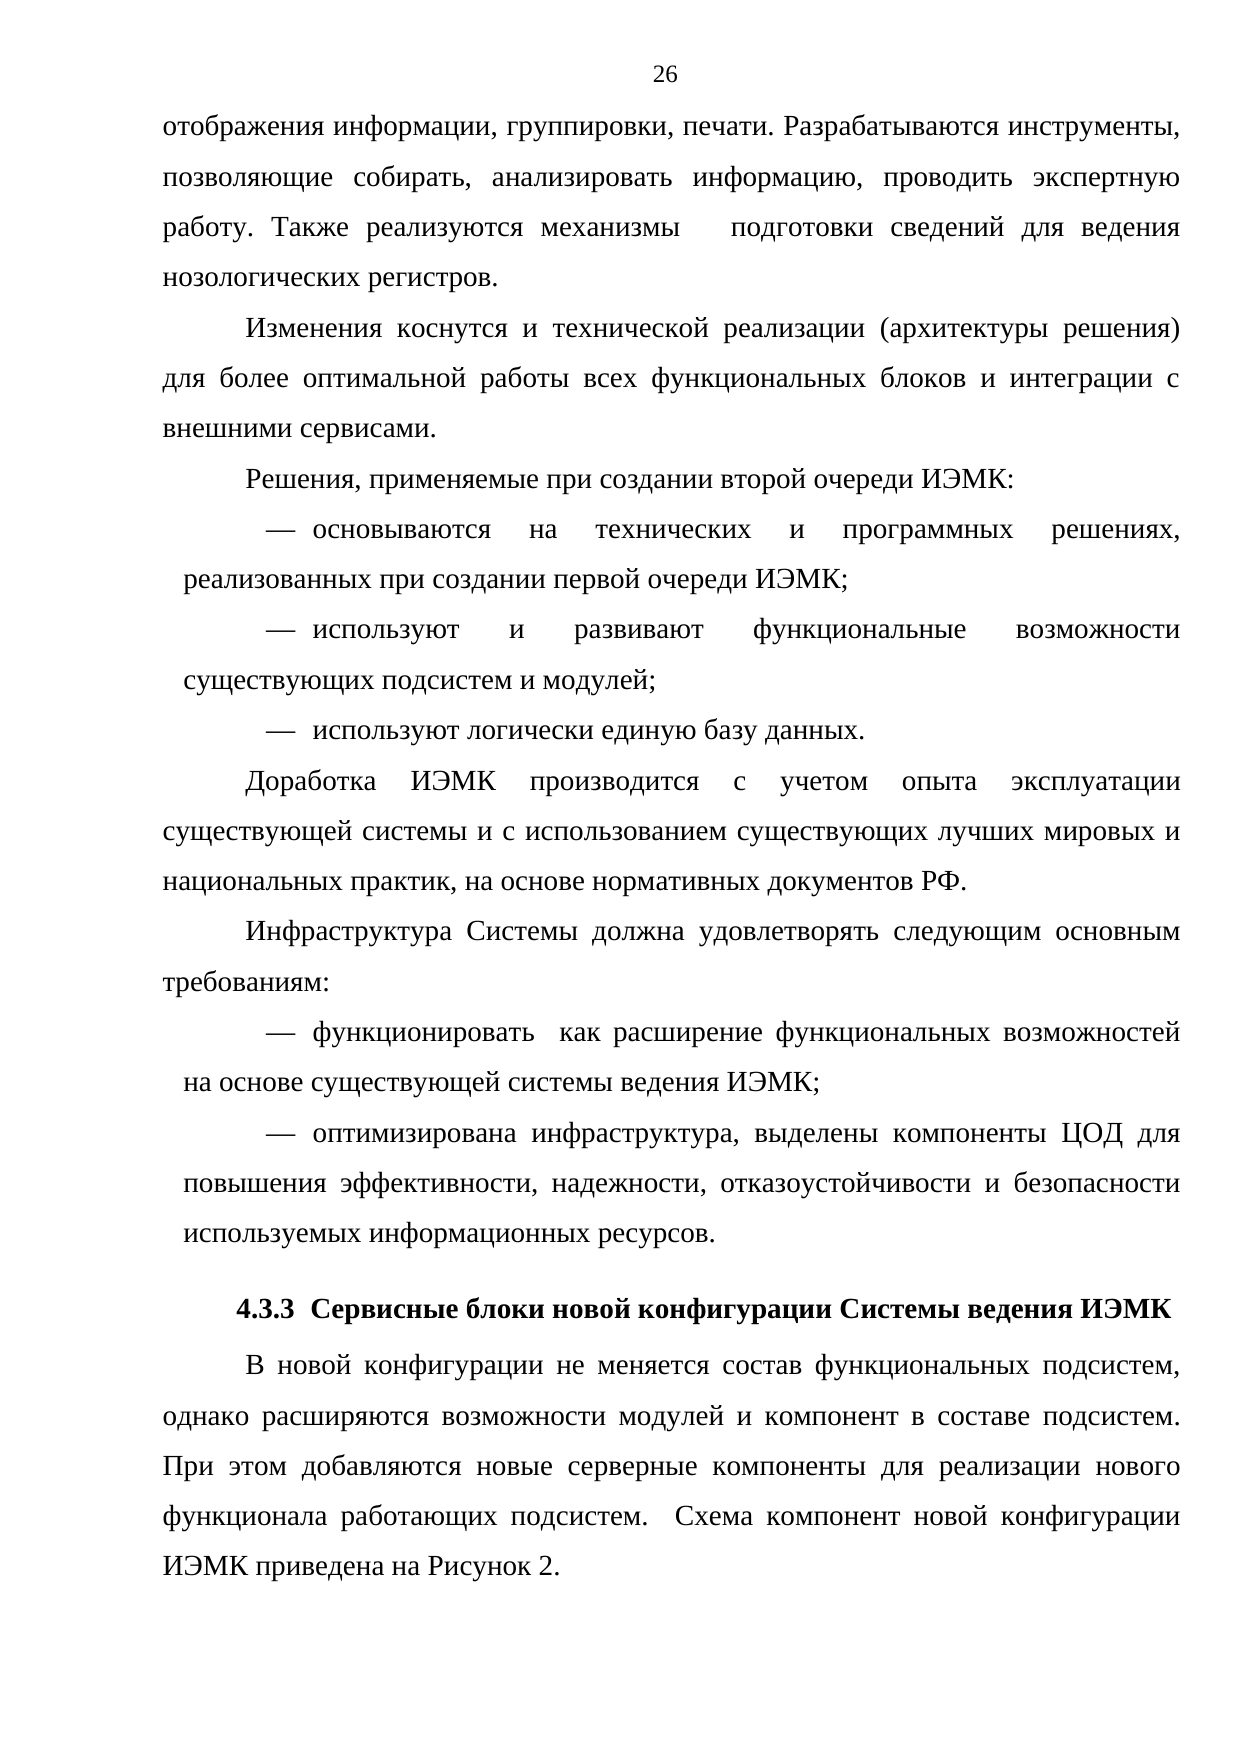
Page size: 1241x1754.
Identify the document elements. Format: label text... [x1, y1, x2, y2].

text Доработка ИЭМК производится с учетом опыта эксплуатации существующей системы и с использованием существующих лучших мировых и национальных практик, на основе нормативных документов РФ. [162, 763, 1181, 897]
list оптимизирована инфраструктура, выделены компоненты ЦОД для повышения эффективности, надежности, отказоустойчивости и безопасности используемых информационных ресурсов. [183, 1115, 1181, 1249]
list основываются на технических и программных решениях, реализованных при создании первой очереди ИЭМК; [183, 511, 1181, 595]
text Решения, применяемые при создании второй очереди ИЭМК: [162, 461, 1181, 494]
text В новой конфигурации не меняется состав функциональных подсистем, однако расширяются возможности модулей и компонент в составе подсистем. При этом добавляются новые серверные компоненты для реализации нового функционала работающих подсистем. Схема компонент новой конфигурации ИЭМК приведена на Рисунок 2. [162, 1347, 1181, 1582]
text Изменения коснутся и технической реализации (архитектуры решения) для более оптимальной работы всех функциональных блоков и интеграции с внешними сервисами. [162, 310, 1181, 444]
list функционировать как расширение функциональных возможностей на основе существующей системы ведения ИЭМК; [183, 1014, 1181, 1098]
subtitle Сервисные блоки новой конфигурации Системы ведения ИЭМК [236, 1291, 1181, 1324]
list используют и развивают функциональные возможности существующих подсистем и модулей; [183, 612, 1181, 696]
text Инфраструктура Системы должна удовлетворять следующим основным требованиям: [162, 913, 1181, 997]
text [162, 108, 1181, 293]
list используют логически единую базу данных. [183, 712, 1181, 746]
